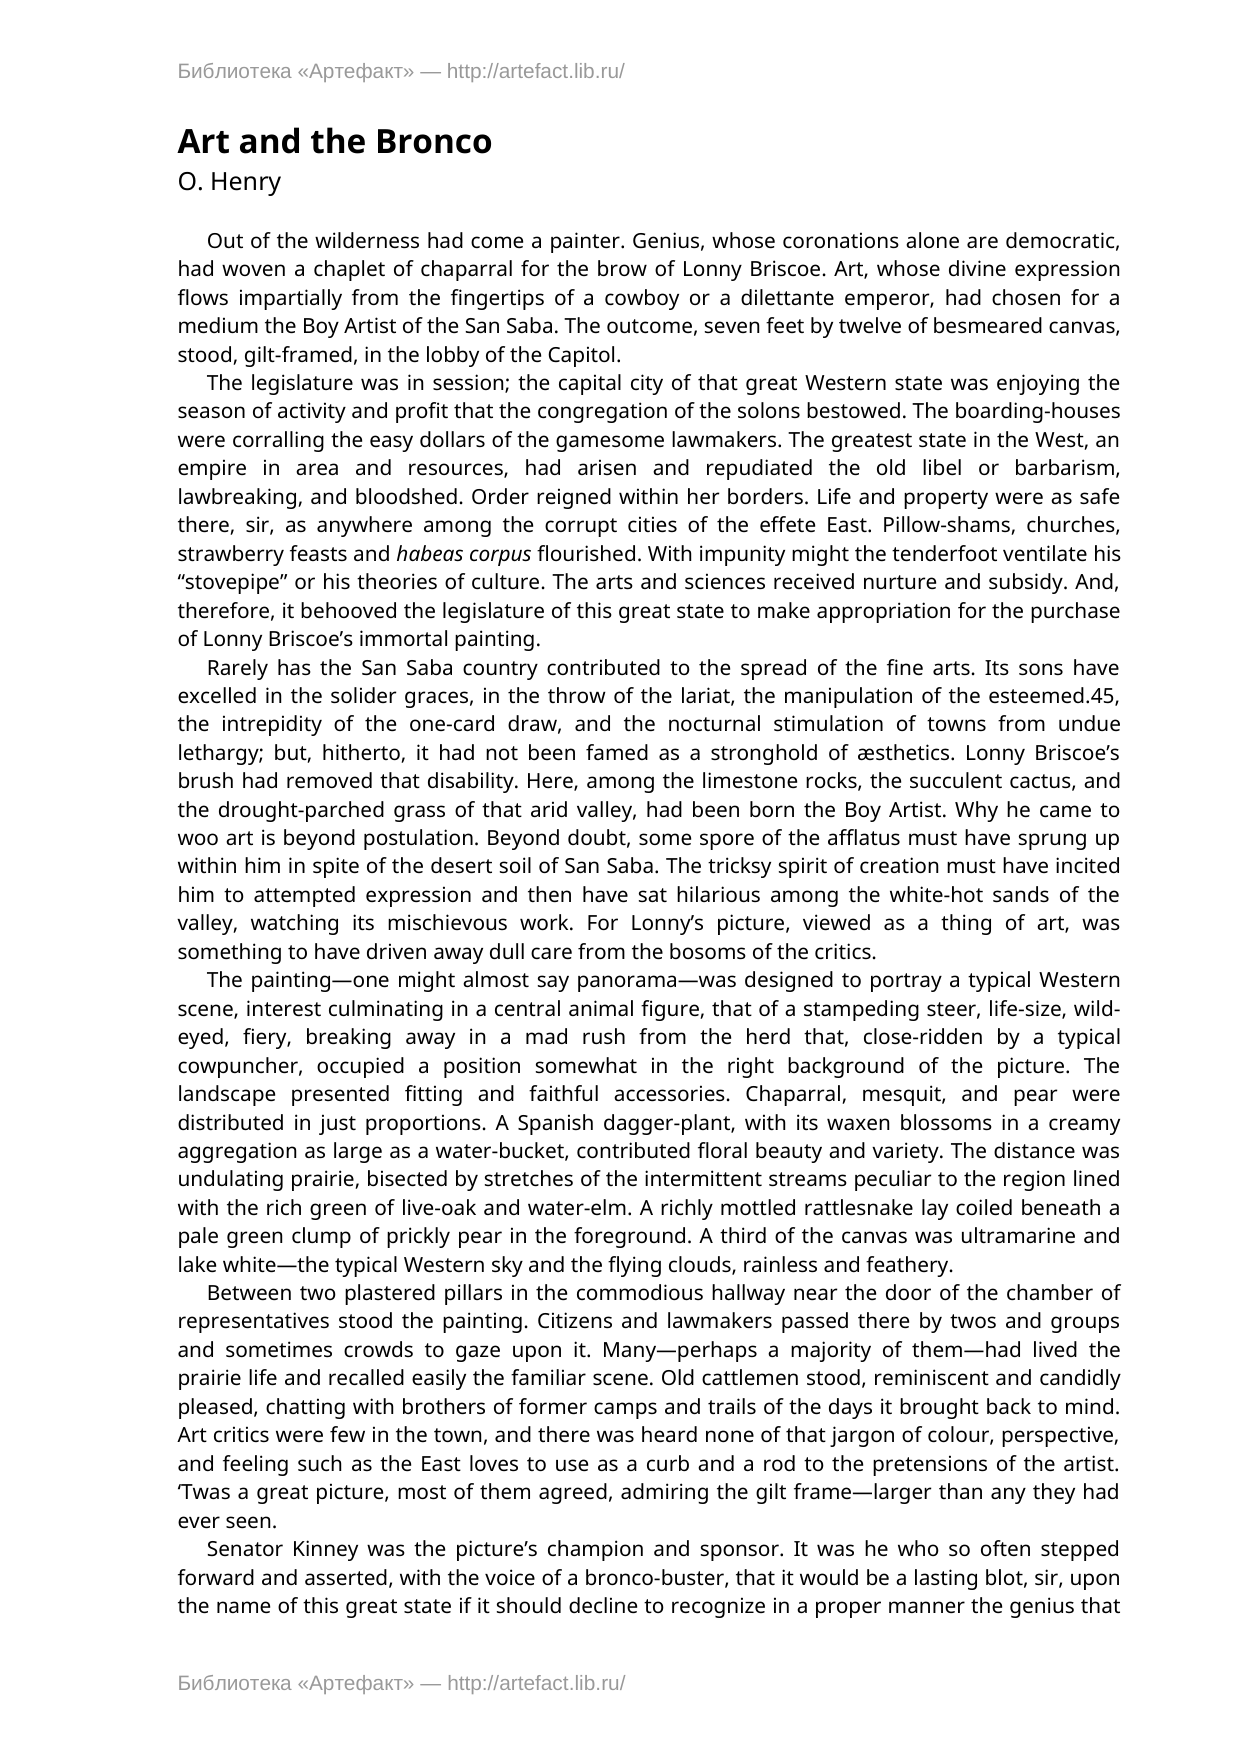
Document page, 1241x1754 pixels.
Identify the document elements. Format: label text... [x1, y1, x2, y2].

text The painting—one might almost say panorama—was designed to portray a typical Western scene, interest culminating in a central animal figure, that of a stampeding steer, life-size, wild-eyed, fiery, breaking away in a mad rush from the herd that, close-ridden by a typical cowpuncher, occupied a position somewhat in the right background of the picture. The landscape presented fitting and faithful accessories. Chaparral, mesquit, and pear were distributed in just proportions. A Spanish dagger-plant, with its waxen blossoms in a creamy aggregation as large as a water-bucket, contributed floral beauty and variety. The distance was undulating prairie, bisected by stretches of the intermittent streams peculiar to the region lined with the rich green of live-oak and water-elm. A richly mottled rattlesnake lay coiled beneath a pale green clump of prickly pear in the foreground. A third of the canvas was ultramarine and lake white—the typical Western sky and the flying clouds, rainless and feathery. [177, 965, 1122, 1278]
text The legislature was in session; the capital city of that great Western state was enjoying the season of activity and profit that the congregation of the solons bestowed. The boarding-houses were corralling the easy dollars of the gamesome lawmakers. The greatest state in the West, an empire in area and resources, had arisen and repudiated the old libel or barbarism, lawbreaking, and bloodshed. Order reigned within her borders. Life and property were as safe there, sir, as anywhere among the corrupt cities of the effete East. Pillow-shams, churches, strawberry feasts and habeas corpus flourished. With impunity might the tenderfoot ventilate his “stovepipe” or his theories of culture. The arts and sciences received nurture and subsidy. And, therefore, it behooved the legislature of this great state to make appropriation for the purchase of Lonny Briscoe’s immortal painting. [177, 368, 1122, 653]
text Rarely has the San Saba country contributed to the spread of the fine arts. Its sons have excelled in the solider graces, in the throw of the lariat, the manipulation of the esteemed.45, the intrepidity of the one-card draw, and the nocturnal stimulation of towns from undue lethargy; but, hitherto, it had not been famed as a stronghold of æsthetics. Lonny Briscoe’s brush had removed that disability. Here, among the limestone rocks, the succulent cactus, and the drought-parched grass of that arid valley, had been born the Boy Artist. Why he came to woo art is beyond postulation. Beyond doubt, some spore of the afflatus must have sprung up within him in spite of the desert soil of San Saba. The tricksy spirit of creation must have incited him to attempted expression and then have sat hilarious among the white-hot sands of the valley, watching its mischievous work. For Lonny’s picture, viewed as a thing of art, was something to have driven away dull care from the bosoms of the critics. [177, 653, 1122, 965]
text Between two plastered pillars in the commodious hallway near the door of the chamber of representatives stood the painting. Citizens and lawmakers passed there by twos and groups and sometimes crowds to gaze upon it. Many—perhaps a majority of them—had lived the prairie life and recalled easily the familiar scene. Old cattlemen stood, reminiscent and candidly pleased, chatting with brothers of former camps and trails of the days it brought back to mind. Art critics were few in the town, and there was heard none of that jargon of colour, perspective, and feeling such as the East loves to use as a curb and a rod to the pretensions of the artist. ‘Twas a great picture, most of them agreed, admiring the gilt frame—larger than any they had ever seen. [177, 1278, 1122, 1534]
text Art and the Bronco [177, 118, 1122, 163]
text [177, 1534, 1122, 1619]
text O. Henry [177, 163, 1122, 198]
text Out of the wilderness had come a painter. Genius, whose coronations alone are democratic, had woven a chaplet of chaparral for the brow of Lonny Briscoe. Art, whose divine expression flows impartially from the fingertips of a cowboy or a dilettante emperor, had chosen for a medium the Boy Artist of the San Saba. The outcome, seven feet by twelve of besmeared canvas, stood, gilt-framed, in the lobby of the Capitol. [177, 226, 1122, 368]
